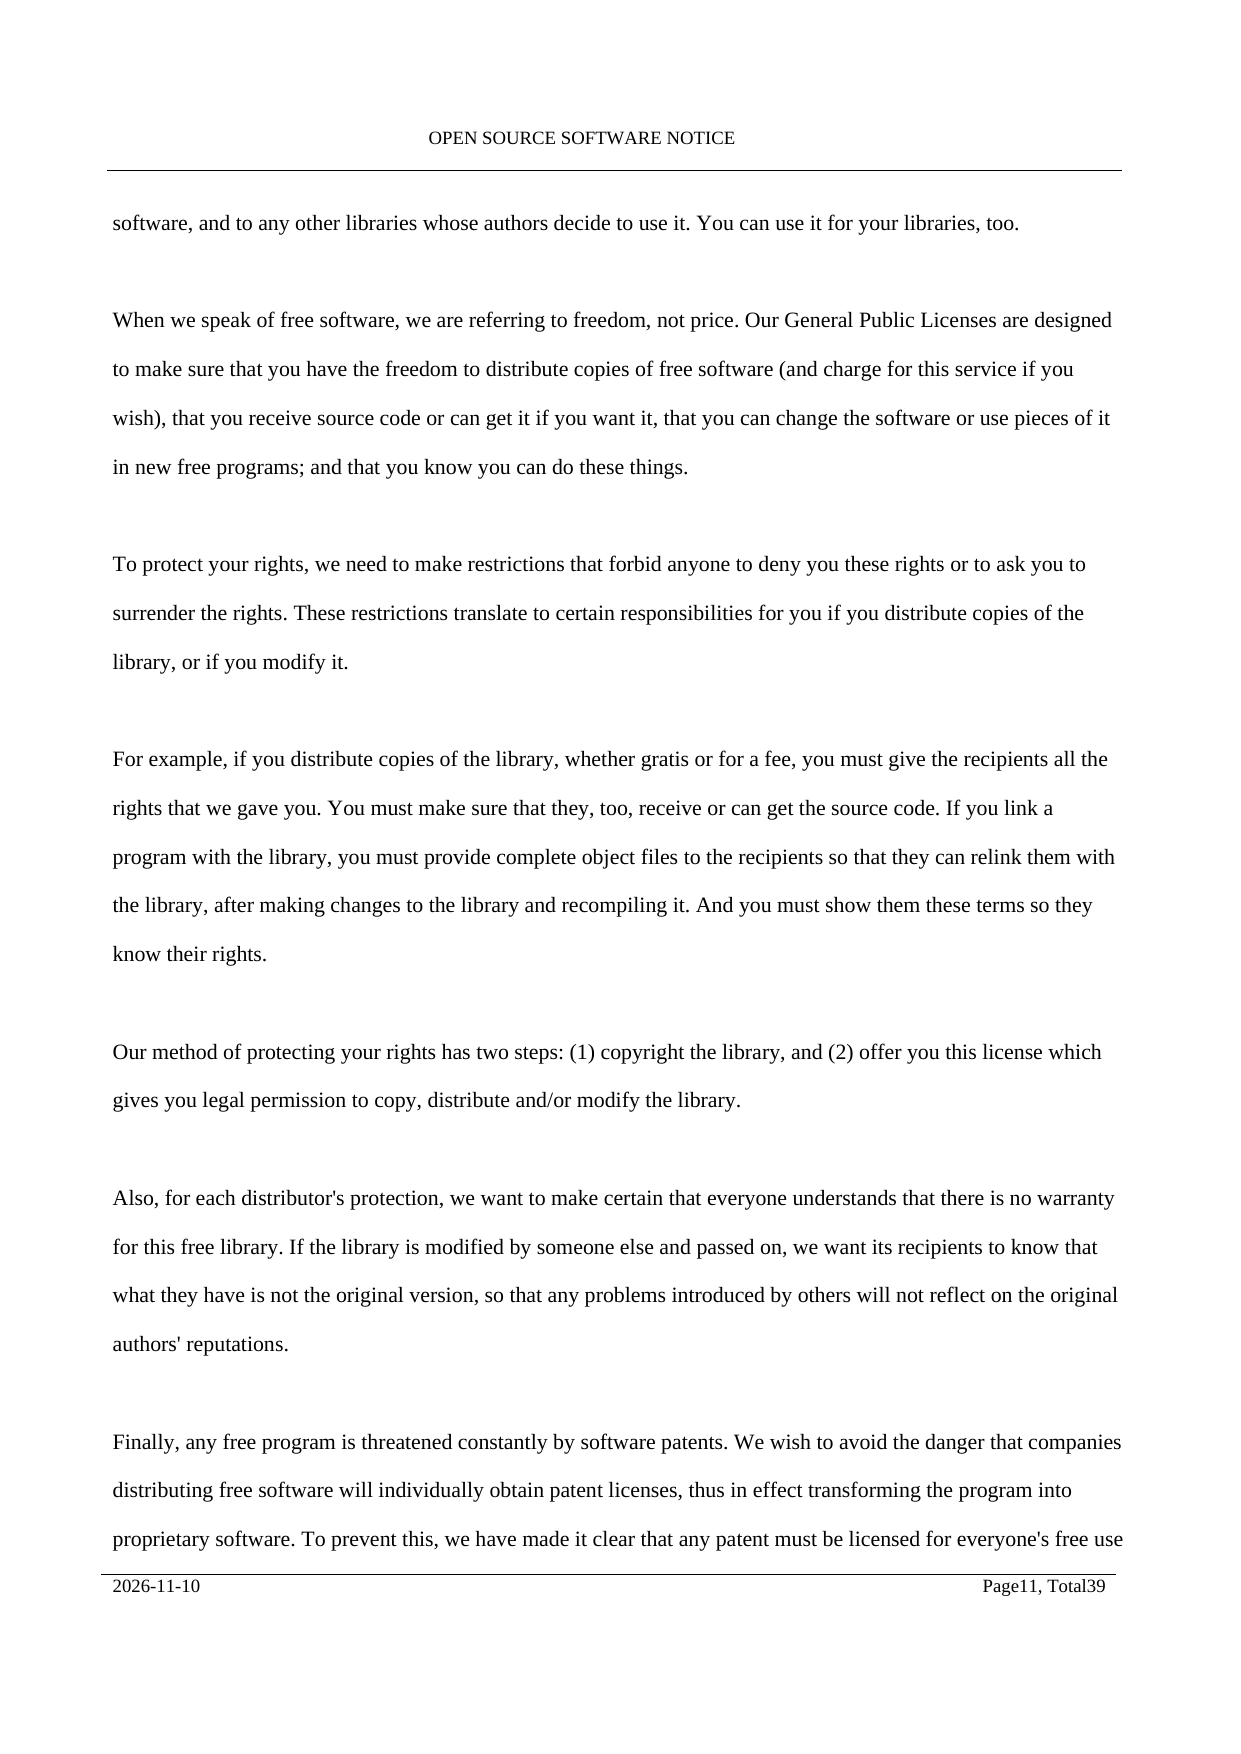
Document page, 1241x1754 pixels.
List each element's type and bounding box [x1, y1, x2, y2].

text [112, 206, 1128, 1555]
